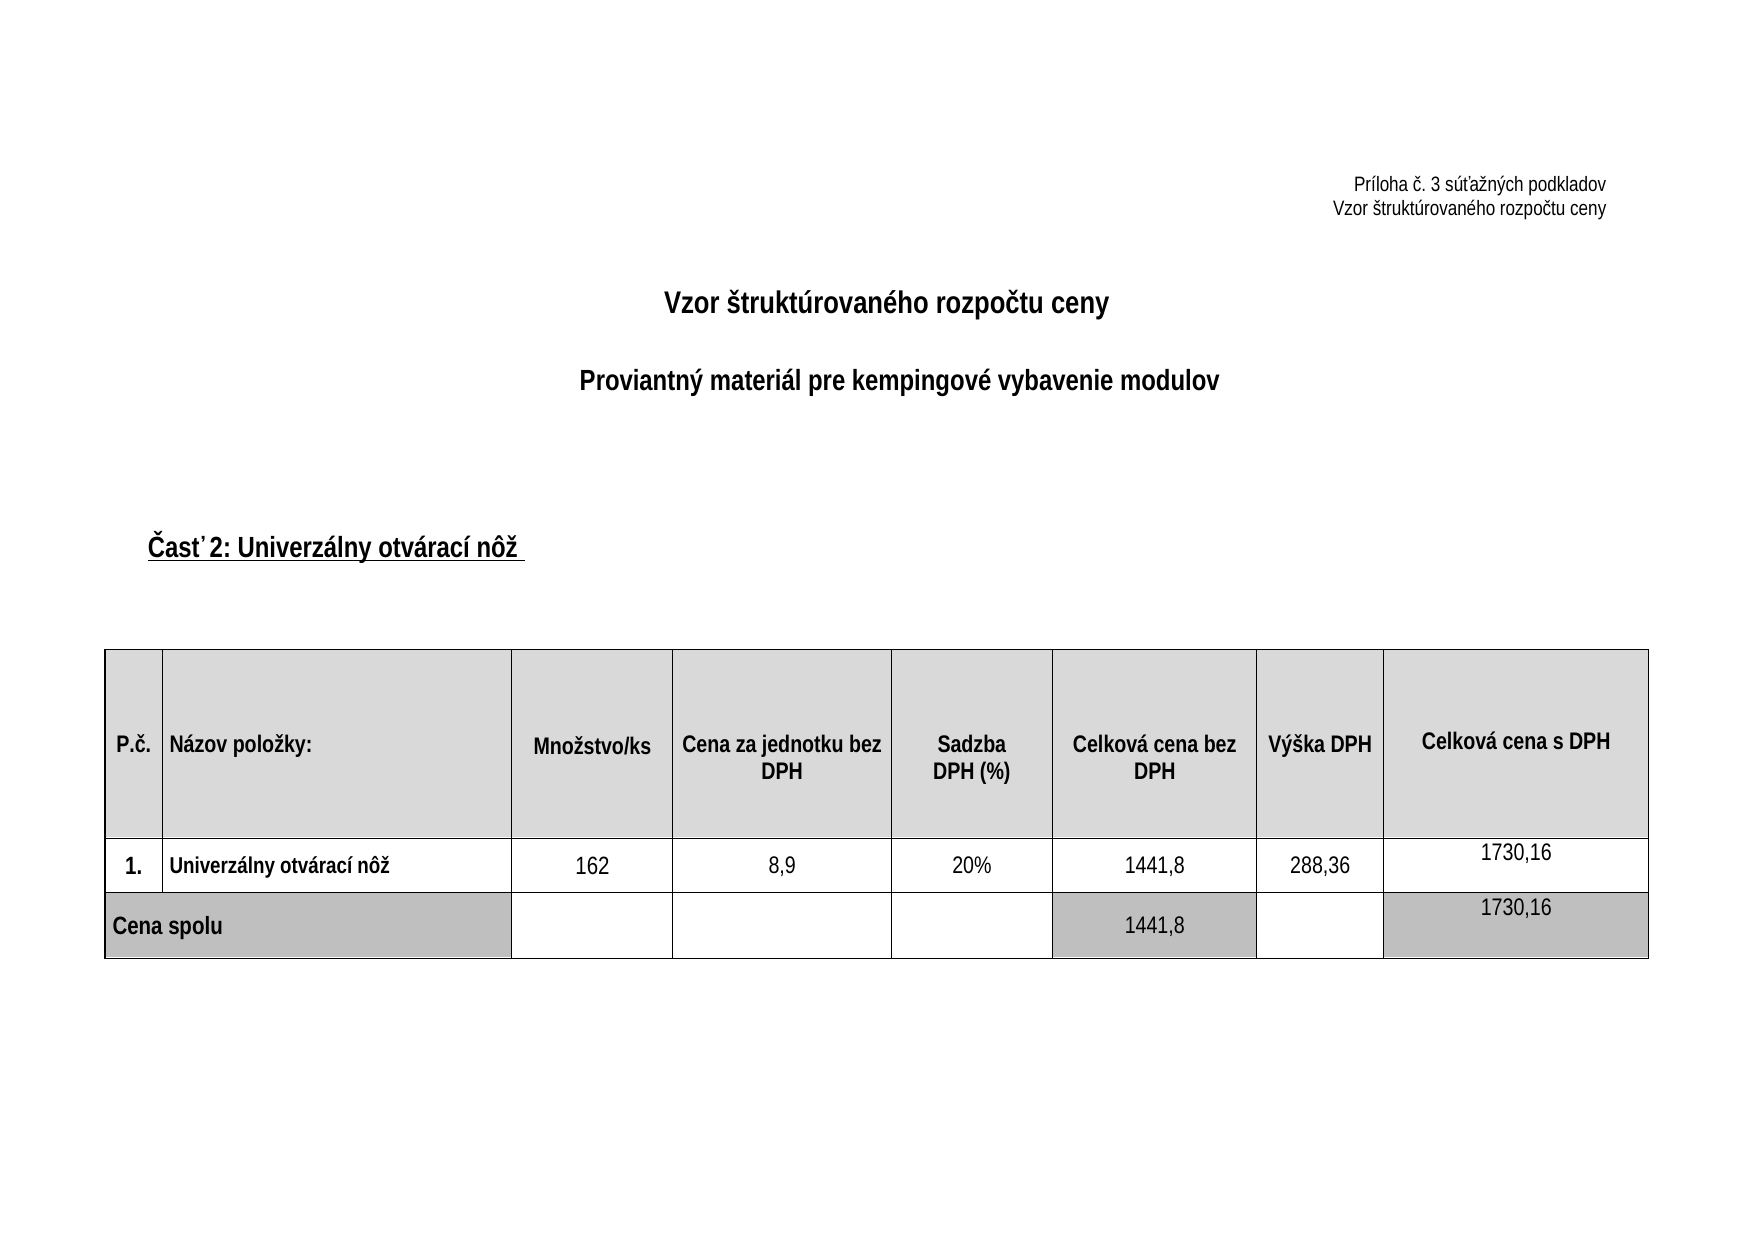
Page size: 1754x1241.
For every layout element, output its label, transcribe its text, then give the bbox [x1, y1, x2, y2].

table_cell [673, 893, 891, 957]
text Vzor štruktúrovaného rozpočtu ceny [295, 196, 1606, 219]
table_header Celková cena bez DPH [1053, 650, 1256, 837]
table_header Množstvo/ks [512, 650, 672, 837]
text Príloha č. 3 súťažných podkladov [295, 172, 1606, 196]
table_cell 1441,8 [1053, 839, 1256, 892]
table_cell [892, 893, 1052, 957]
table_header Celková cena s DPH [1384, 650, 1648, 837]
table_cell 288,36 [1257, 839, 1383, 892]
table_cell 1730,16 [1384, 893, 1648, 957]
text Proviantný materiál pre kempingové vybavenie modulov [148, 363, 1606, 396]
table_cell 1. [106, 839, 162, 892]
table_cell 8,9 [673, 839, 891, 892]
table_cell Cena spolu [106, 893, 511, 957]
table_cell 162 [512, 839, 672, 892]
text Časť 2: Univerzálny otvárací nôž [148, 531, 1606, 564]
table_header Názov položky: [163, 650, 511, 837]
table_cell 1441,8 [1053, 893, 1256, 957]
table_header P.č. [106, 650, 162, 837]
table_header Sadzba DPH (%) [892, 650, 1052, 837]
table_cell 1730,16 [1384, 839, 1648, 892]
table_cell [1257, 893, 1383, 957]
text Vzor štruktúrovaného rozpočtu ceny [590, 284, 1606, 320]
table_header Výška DPH [1257, 650, 1383, 837]
table_cell [512, 893, 672, 957]
table_cell Univerzálny otvárací nôž [163, 839, 511, 892]
table_header Cena za jednotku bez DPH [673, 650, 891, 837]
table_cell 20% [892, 839, 1052, 892]
